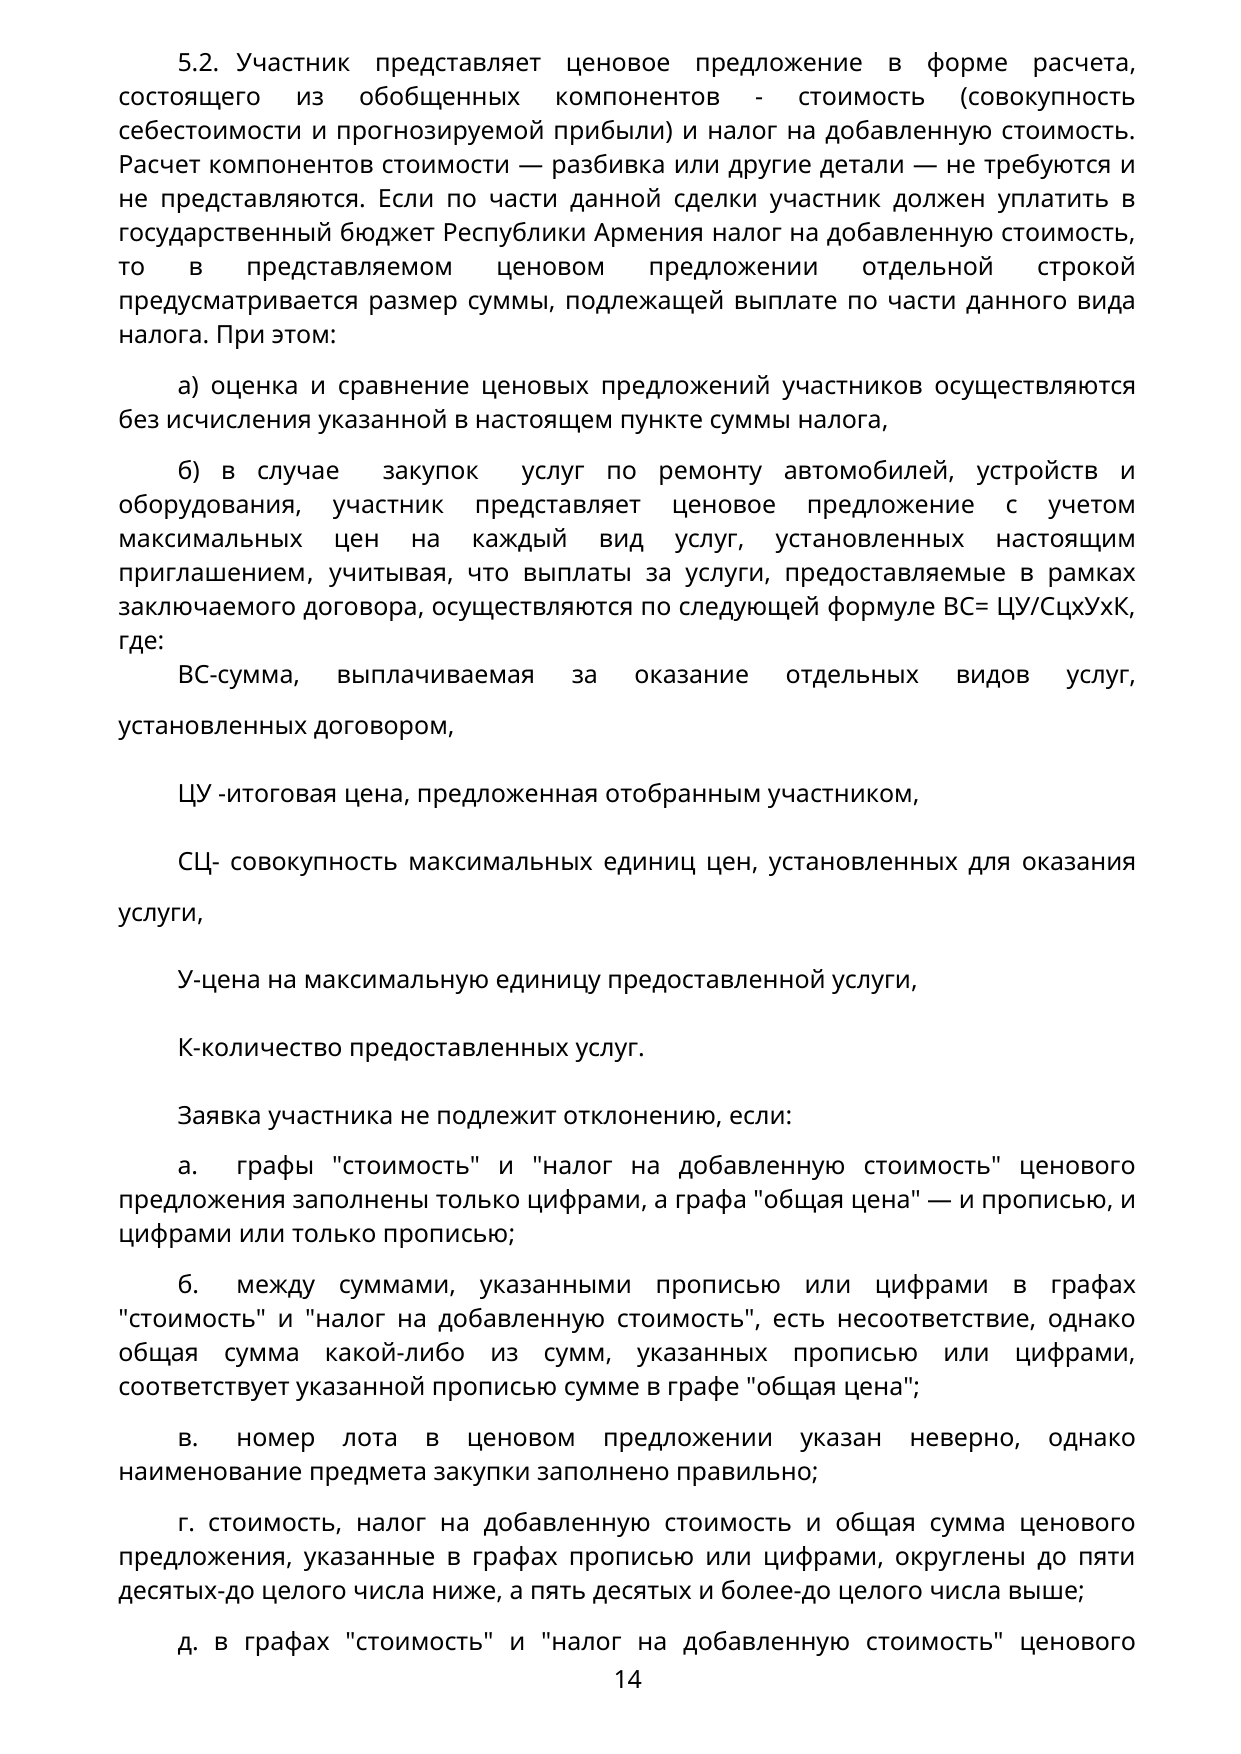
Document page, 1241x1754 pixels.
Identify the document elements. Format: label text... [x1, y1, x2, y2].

text б. между суммами, указанными прописью или цифрами в графах "стоимость" и "налог на добавленную стоимость", есть несоответствие, однако общая сумма какой-либо из сумм, указанных прописью или цифрами, соответствует указанной прописью сумме в графе "общая цена"; [118, 1267, 1137, 1403]
text г. стоимость, налог на добавленную стоимость и общая сумма ценового предложения, указанные в графах прописью или цифрами, округлены до пяти десятых-до целого числа ниже, а пять десятых и более-до целого числа выше; [118, 1504, 1137, 1607]
text б) в случае закупок услуг по ремонту автомобилей, устройств и оборудования, участник представляет ценовое предложение с учетом максимальных цен на каждый вид услуг, установленных настоящим приглашением, учитывая, что выплаты за услуги, предоставляемые в рамках заключаемого договора, осуществляются по следующей формуле ВС= ЦУ/СцxУxК, где: [118, 452, 1137, 657]
text У-цена на максимальную единицу предоставленной услуги, [118, 962, 1137, 996]
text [118, 1623, 1137, 1657]
text 5.2. Участник представляет ценовое предложение в форме расчета, состоящего из обобщенных компонентов - стоимость (совокупность себестоимости и прогнозируемой прибыли) и налог на добавленную стоимость. Расчет компонентов стоимости — разбивка или другие детали — не требуются и не представляются. Если по части данной сделки участник должен уплатить в государственный бюджет Республики Армения налог на добавленную стоимость, то в представляемом ценовом предложении отдельной строкой предусматривается размер суммы, подлежащей выплате по части данного вида налога. При этом: [118, 44, 1137, 351]
text ВС-сумма, выплачиваемая за оказание отдельных видов услуг, установленных договором, [118, 657, 1137, 742]
text в. номер лота в ценовом предложении указан неверно, однако наименование предмета закупки заполнено правильно; [118, 1420, 1137, 1488]
text Заявка участника не подлежит отклонению, если: [118, 1097, 1137, 1131]
text К-количество предоставленных услуг. [118, 1029, 1137, 1064]
text ЦУ -итоговая цена, предложенная отобранным участником, [118, 775, 1137, 809]
text а) оценка и сравнение ценовых предложений участников осуществляются без исчисления указанной в настоящем пункте суммы налога, [118, 367, 1137, 436]
text СЦ- совокупность максимальных единиц цен, установленных для оказания услуги, [118, 843, 1137, 928]
text а. графы "стоимость" и "налог на добавленную стоимость" ценового предложения заполнены только цифрами, а графа "общая цена" — и прописью, и цифрами или только прописью; [118, 1148, 1137, 1250]
